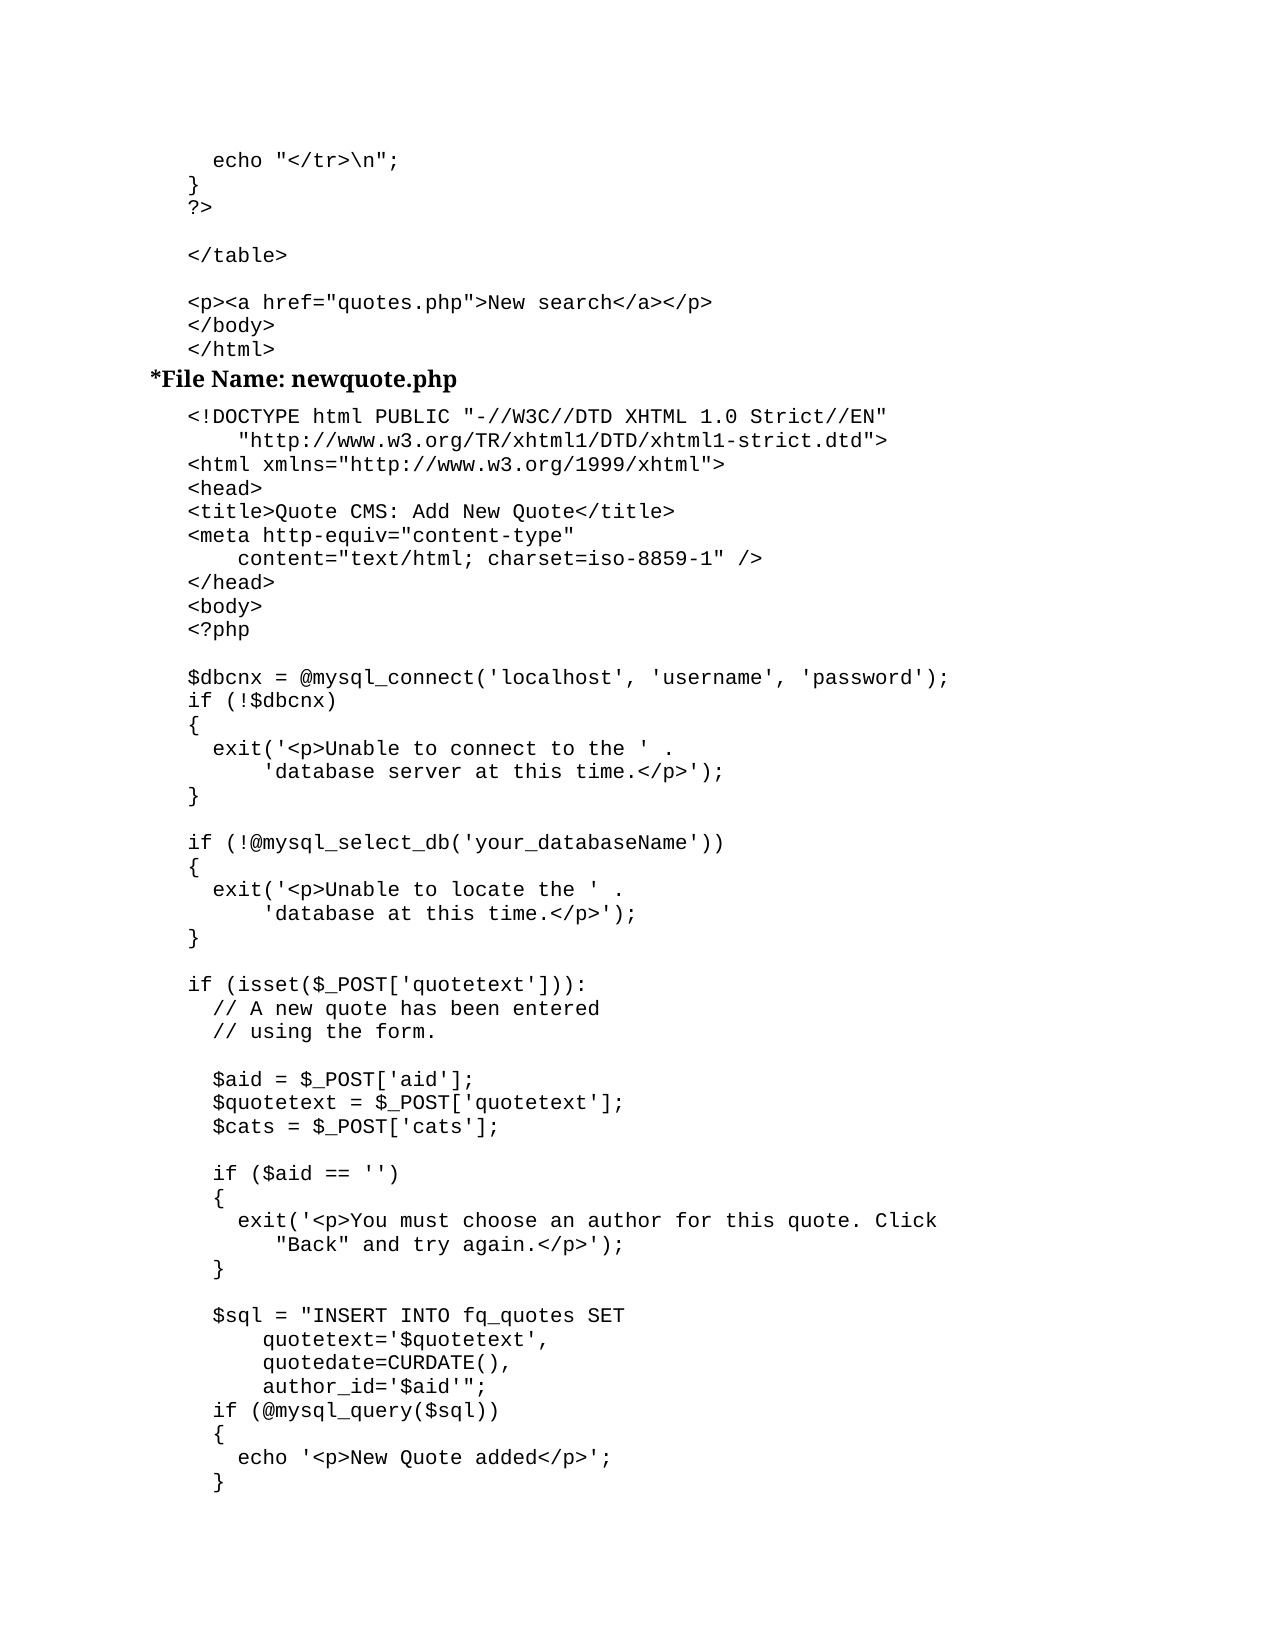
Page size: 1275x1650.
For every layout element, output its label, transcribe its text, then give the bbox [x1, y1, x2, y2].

text <html xmlns="http://www.w3.org/1999/xhtml"> [187, 454, 1125, 477]
text <!DOCTYPE html PUBLIC "-//W3C//DTD XHTML 1.0 Strict//EN" [187, 407, 1125, 430]
text <meta http-equiv="content-type" [187, 525, 1125, 548]
text </html> [187, 339, 1125, 363]
text <?php [187, 619, 1125, 643]
text content="text/html; charset=iso-8859-1" /> [187, 548, 1125, 572]
text <head> [187, 477, 1125, 501]
text </table> [187, 244, 1125, 268]
text { [187, 1187, 1125, 1211]
text if ($aid == '') [187, 1163, 1125, 1187]
text // using the form. [187, 1021, 1125, 1045]
text $cats = $_POST['cats']; [187, 1116, 1125, 1139]
text quotedate=CURDATE(), [187, 1352, 1125, 1376]
text $dbcnx = @mysql_connect('localhost', 'username', 'password'); [187, 667, 1125, 690]
text </head> [187, 572, 1125, 596]
text *File Name: newquote.php [150, 363, 1125, 394]
text "Back" and try again.</p>'); [187, 1234, 1125, 1258]
text { [187, 714, 1125, 738]
text echo "</tr>\n"; [187, 150, 1125, 174]
text if (!$dbcnx) [187, 690, 1125, 714]
text { [187, 1423, 1125, 1447]
text 'database at this time.</p>'); [187, 903, 1125, 927]
text echo '<p>New Quote added</p>'; [187, 1447, 1125, 1471]
text $sql = "INSERT INTO fq_quotes SET [187, 1305, 1125, 1329]
text "http://www.w3.org/TR/xhtml1/DTD/xhtml1-strict.dtd"> [187, 430, 1125, 454]
text if (isset($_POST['quotetext'])): [187, 974, 1125, 998]
text { [187, 856, 1125, 879]
text <p><a href="quotes.php">New search</a></p> [187, 292, 1125, 316]
text exit('<p>You must choose an author for this quote. Click [187, 1211, 1125, 1234]
text if (!@mysql_select_db('your_databaseName')) [187, 832, 1125, 856]
text } [187, 174, 1125, 197]
text } [187, 927, 1125, 950]
text author_id='$aid'"; [187, 1376, 1125, 1400]
text quotetext='$quotetext', [187, 1329, 1125, 1352]
text // A new quote has been entered [187, 998, 1125, 1021]
text <title>Quote CMS: Add New Quote</title> [187, 501, 1125, 525]
text exit('<p>Unable to connect to the ' . [187, 738, 1125, 761]
text <body> [187, 596, 1125, 619]
text $aid = $_POST['aid']; [187, 1069, 1125, 1092]
text $quotetext = $_POST['quotetext']; [187, 1092, 1125, 1116]
text } [187, 785, 1125, 808]
text } [187, 1471, 1125, 1494]
text ?> [187, 197, 1125, 221]
text </body> [187, 316, 1125, 339]
text 'database server at this time.</p>'); [187, 761, 1125, 785]
text exit('<p>Unable to locate the ' . [187, 879, 1125, 903]
text if (@mysql_query($sql)) [187, 1400, 1125, 1423]
text } [187, 1258, 1125, 1281]
